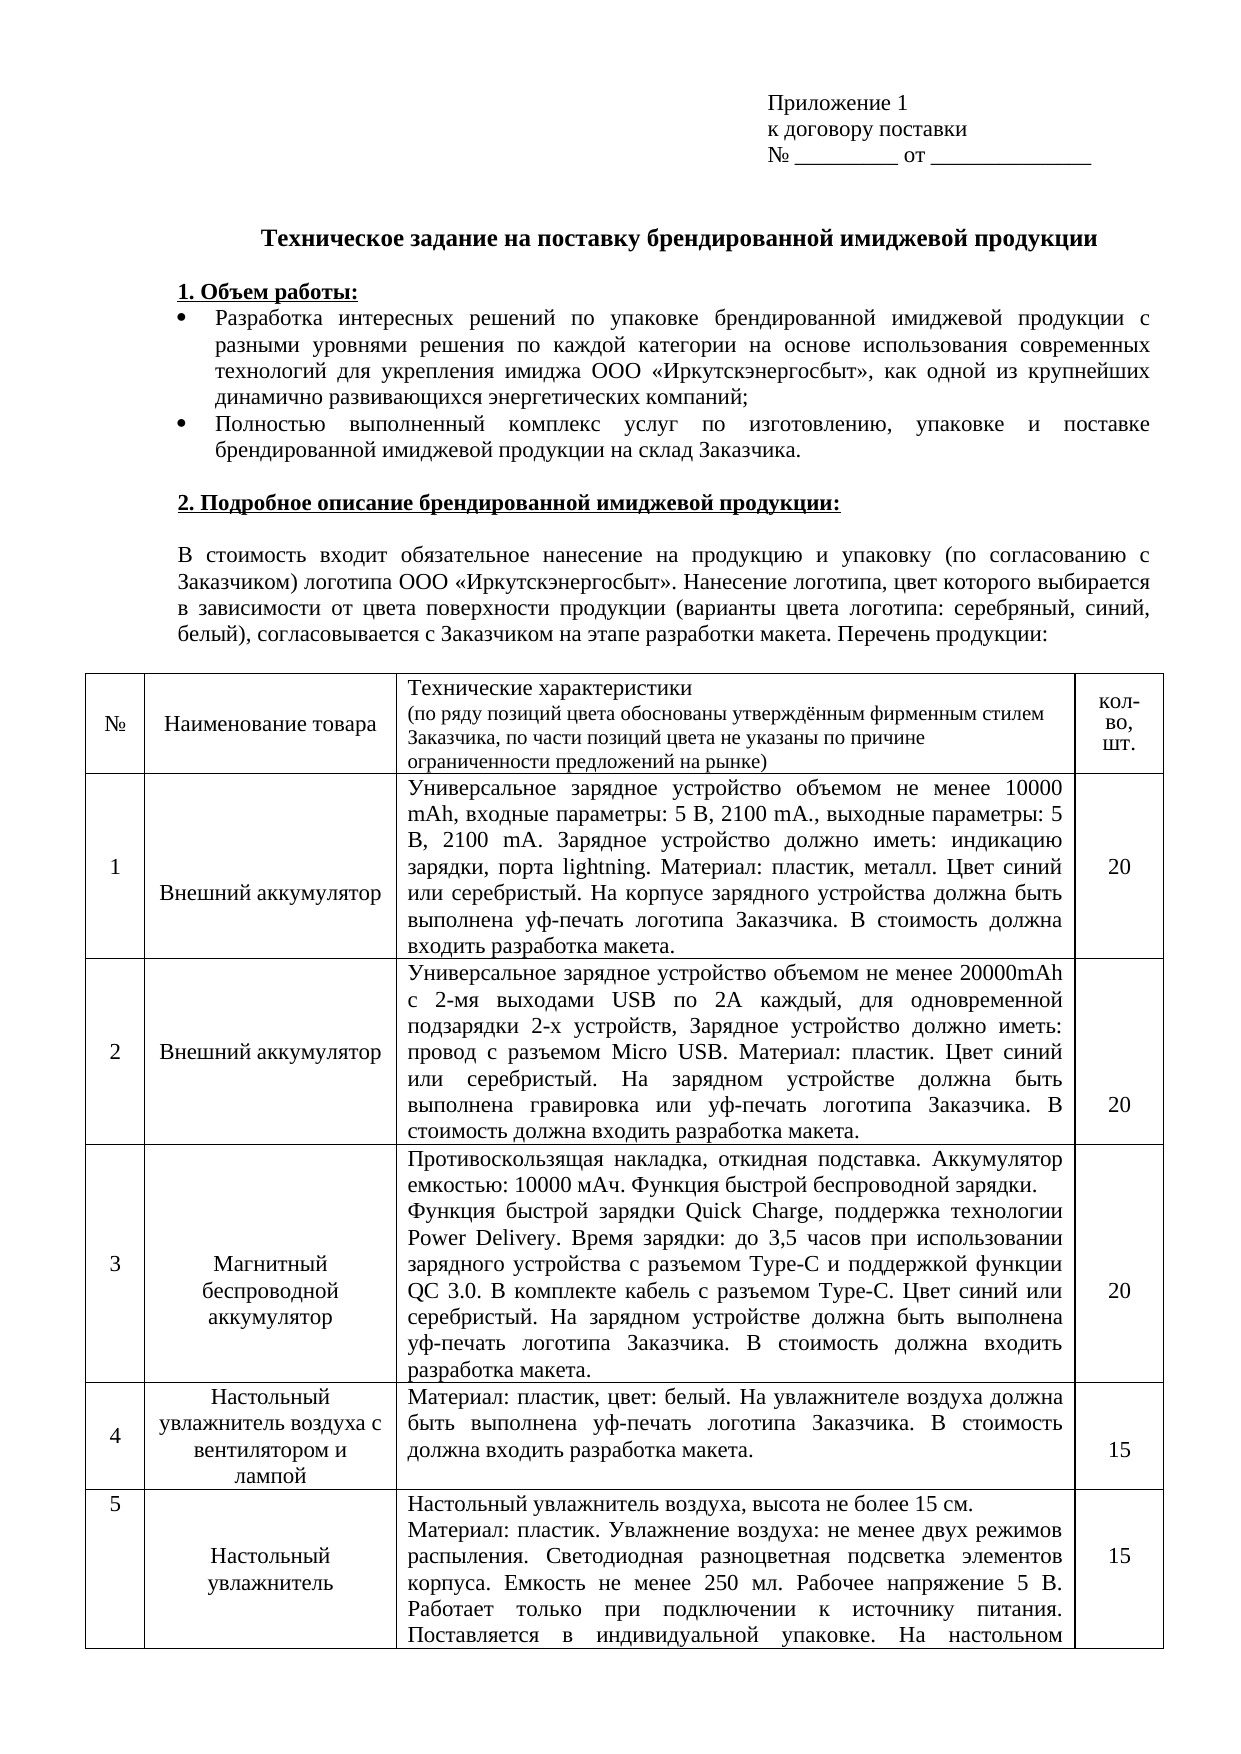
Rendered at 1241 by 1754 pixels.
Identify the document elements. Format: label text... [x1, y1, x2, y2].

table_cell 20 [1076, 959, 1163, 1144]
table_cell 20 [1076, 774, 1163, 958]
table_cell Настольный увлажнитель воздуха с вентилятором и лампой [145, 1383, 396, 1488]
table_cell 15 [1076, 1490, 1163, 1648]
table_cell 4 [86, 1383, 144, 1488]
table_cell Внешний аккумулятор [145, 774, 396, 958]
table_header Наименование товара [145, 674, 396, 773]
table_cell 3 [86, 1145, 144, 1382]
table_cell 2 [86, 959, 144, 1144]
table_cell Универсальное зарядное устройство объемом не менее 20000mAh с 2-мя выходами USB по 2А каждый, для одновременной подзарядки 2-х устройств, Зарядное устройство должно иметь: провод с разъемом Micro USB. Материал: пластик. Цвет синий или серебристый. На зарядном устройстве должна быть выполнена гравировка или уф-печать логотипа Заказчика. В стоимость должна входить разработка макета. [397, 959, 1074, 1144]
table_cell 15 [1076, 1383, 1163, 1488]
text В стоимость входит обязательное нанесение на продукцию и упаковку (по согласованию с Заказчиком) логотипа ООО «Иркутскэнергосбыт». Нанесение логотипа, цвет которого выбирается в зависимости от цвета поверхности продукции (варианты цвета логотипа: серебряный, синий, белый), согласовывается с Заказчиком на этапе разработки макета. Перечень продукции: [177, 541, 1152, 647]
table_cell 20 [1076, 1145, 1163, 1382]
table_header кол-во, шт. [1076, 674, 1163, 773]
table_cell 5 [86, 1490, 144, 1648]
list Разработка интересных решений по упаковке брендированной имиджевой продукции с разными уровнями решения по каждой категории на основе использования современных технологий для укрепления имиджа ООО «Иркутскэнергосбыт», как одной из крупнейших динамично развивающихся энергетических компаний; [177, 304, 1152, 410]
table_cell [145, 1490, 396, 1648]
text к договору поставки [767, 115, 1152, 141]
table_cell Противоскользящая накладка, откидная подставка. Аккумулятор емкостью: 10000 мАч. Функция быстрой беспроводной зарядки. Функция быстрой зарядки Quick Charge, поддержка технологии Power Delivery. Время зарядки: до 3,5 часов при использовании зарядного устройства с разъемом Type-C и поддержкой функции QC 3.0. В комплекте кабель с разъемом Type-C. Цвет синий или серебристый. На зарядном устройстве должна быть выполнена уф-печать логотипа Заказчика. В стоимость должна входить разработка макета. [397, 1145, 1074, 1382]
table_cell Универсальное зарядное устройство объемом не менее 10000 mAh, входные параметры: 5 В, 2100 mA., выходные параметры: 5 В, 2100 mА. Зарядное устройство должно иметь: индикацию зарядки, порта lightning. Материал: пластик, металл. Цвет синий или серебристый. На корпусе зарядного устройства должна быть выполнена уф-печать логотипа Заказчика. В стоимость должна входить разработка макета. [397, 774, 1074, 958]
table_cell 1 [86, 774, 144, 958]
list Полностью выполненный комплекс услуг по изготовлению, упаковке и поставке брендированной имиджевой продукции на склад Заказчика. [177, 410, 1152, 462]
table_cell Материал: пластик, цвет: белый. На увлажнителе воздуха должна быть выполнена уф-печать логотипа Заказчика. В стоимость должна входить разработка макета. [397, 1383, 1074, 1488]
text № _________ от ______________ [767, 141, 1152, 168]
table_cell Магнитный беспроводной аккумулятор [145, 1145, 396, 1382]
table_cell Внешний аккумулятор [145, 959, 396, 1144]
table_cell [397, 1490, 1074, 1648]
text Техническое задание на поставку брендированной имиджевой продукции [177, 223, 1152, 252]
text Приложение 1 [767, 89, 1152, 115]
text 1. Объем работы: [177, 278, 1152, 304]
table_header Технические характеристики (по ряду позиций цвета обоснованы утверждённым фирменным стилем Заказчика, по части позиций цвета не указаны по причине ограниченности предложений на рынке) [397, 674, 1074, 773]
subtitle 2. Подробное описание брендированной имиджевой продукции: [177, 489, 1152, 515]
table_header № [86, 674, 144, 773]
